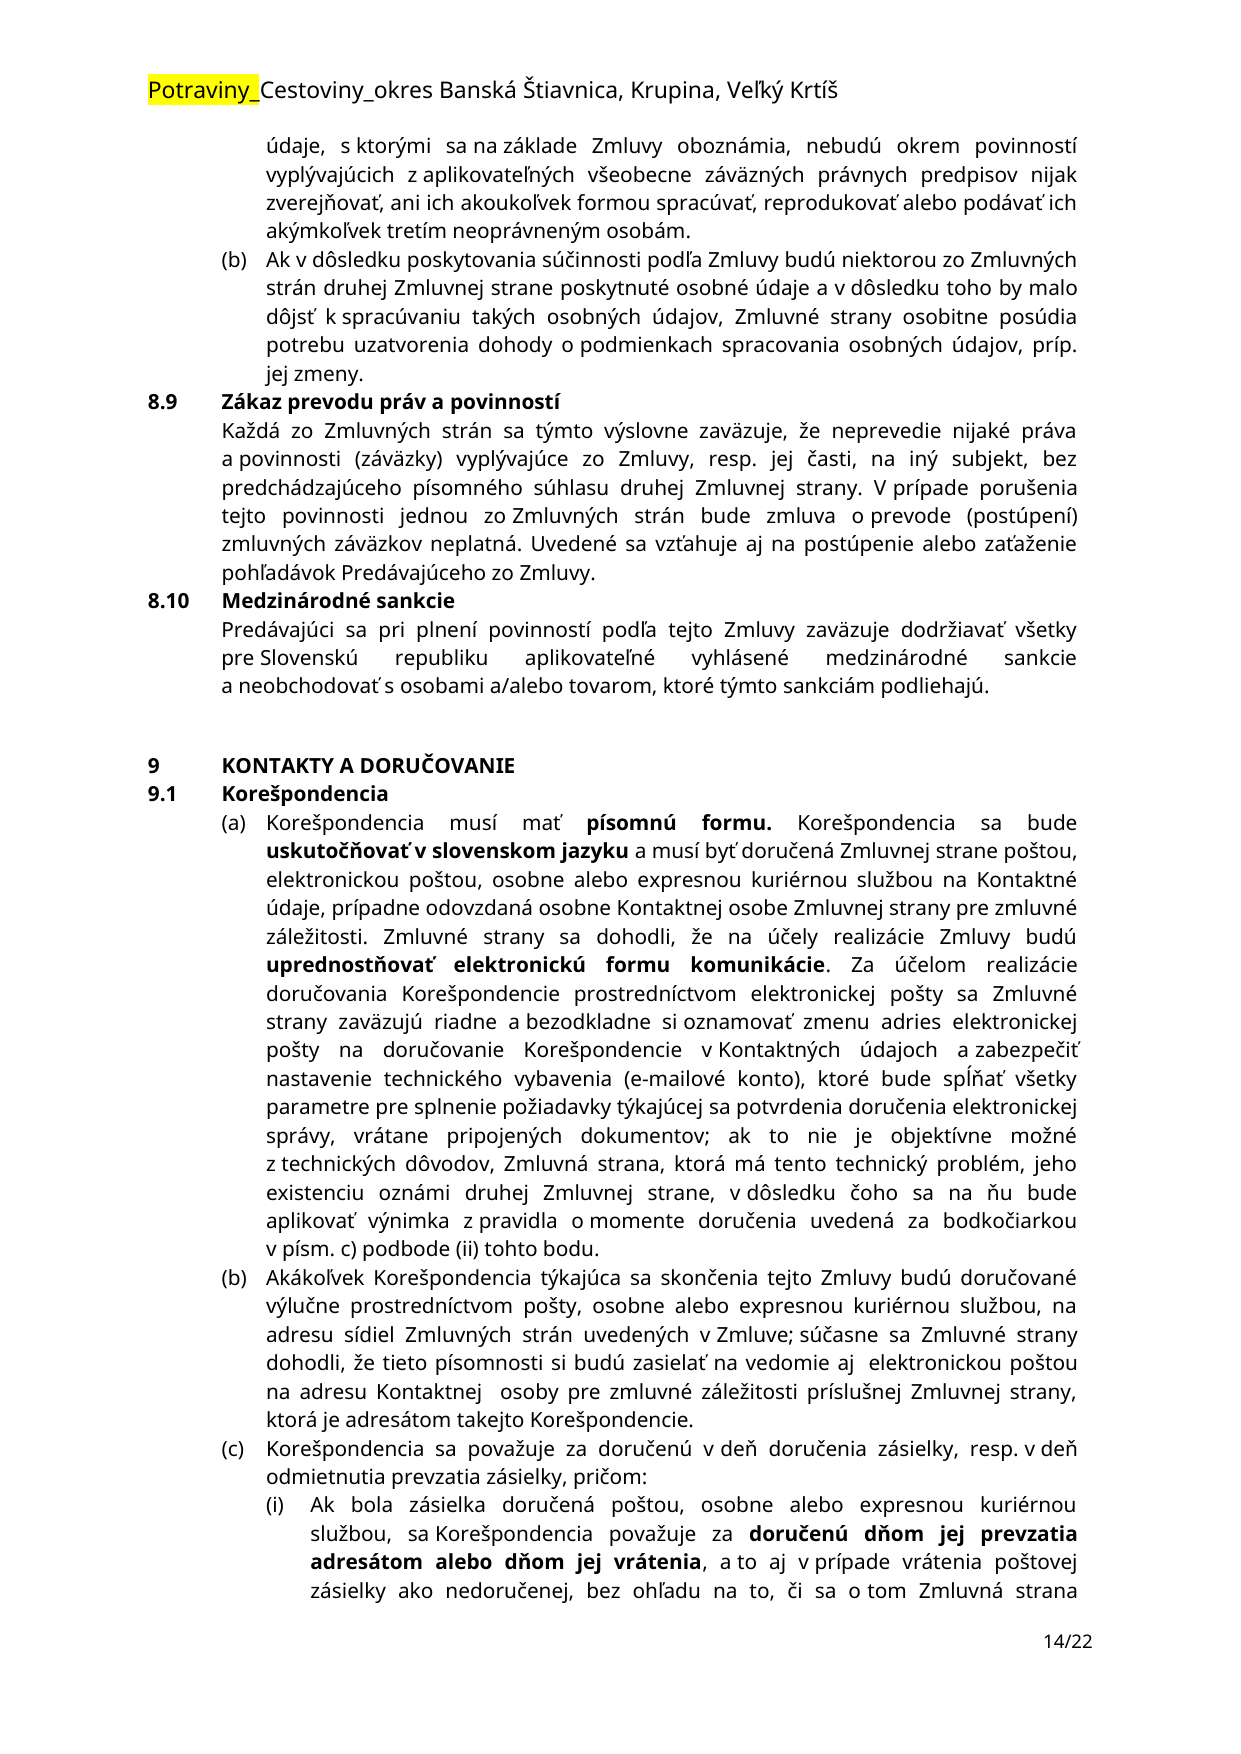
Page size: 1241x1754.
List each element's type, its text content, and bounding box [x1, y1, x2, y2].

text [221, 131, 1078, 245]
text (a) Korešpondencia musí mať písomnú formu. Korešpondencia sa bude uskutočňovať v slovenskom jazyku a musí byť doručená Zmluvnej strane poštou, elektronickou poštou, osobne alebo expresnou kuriérnou službou na Kontaktné údaje, prípadne odovzdaná osobne Kontaktnej osobe Zmluvnej strany pre zmluvné záležitosti. Zmluvné strany sa dohodli, že na účely realizácie Zmluvy budú uprednostňovať elektronickú formu komunikácie. Za účelom realizácie doručovania Korešpondencie prostredníctvom elektronickej pošty sa Zmluvné strany zaväzujú riadne a bezodkladne si oznamovať zmenu adries elektronickej pošty na doručovanie Korešpondencie v Kontaktných údajoch a zabezpečiť nastavenie technického vybavenia (e-mailové konto), ktoré bude spĺňať všetky parametre pre splnenie požiadavky týkajúcej sa potvrdenia doručenia elektronickej správy, vrátane pripojených dokumentov; ak to nie je objektívne možné z technických dôvodov, Zmluvná strana, ktorá má tento technický problém, jeho existenciu oznámi druhej Zmluvnej strane, v dôsledku čoho sa na ňu bude aplikovať výnimka z pravidla o momente doručenia uvedená za bodkočiarkou v písm. c) podbode (ii) tohto bodu. [221, 808, 1078, 1263]
text Predávajúci sa pri plnení povinností podľa tejto Zmluvy zaväzuje dodržiavať všetky pre Slovenskú republiku aplikovateľné vyhlásené medzinárodné sankcie a neobchodovať s osobami a/alebo tovarom, ktoré týmto sankciám podliehajú. [221, 615, 1078, 700]
text (c) Korešpondencia sa považuje za doručenú v deň doručenia zásielky, resp. v deň odmietnutia prevzatia zásielky, pričom: [221, 1434, 1078, 1491]
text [266, 1491, 1078, 1604]
text Každá zo Zmluvných strán sa týmto výslovne zaväzuje, že neprevedie nijaké práva a povinnosti (záväzky) vyplývajúce zo Zmluvy, resp. jej časti, na iný subjekt, bez predchádzajúceho písomného súhlasu druhej Zmluvnej strany. V prípade porušenia tejto povinnosti jednou zo Zmluvných strán bude zmluva o prevode (postúpení) zmluvných záväzkov neplatná. Uvedené sa vzťahuje aj na postúpenie alebo zaťaženie pohľadávok Predávajúceho zo Zmluvy. [221, 416, 1078, 586]
text 9 kontakty a doručovanie [148, 751, 1078, 779]
text 8.9 Zákaz prevodu práv a povinností [148, 387, 1078, 416]
text 9.1 Korešpondencia [148, 779, 1078, 808]
text (b) Ak v dôsledku poskytovania súčinnosti podľa Zmluvy budú niektorou zo Zmluvných strán druhej Zmluvnej strane poskytnuté osobné údaje a v dôsledku toho by malo dôjsť k spracúvaniu takých osobných údajov, Zmluvné strany osobitne posúdia potrebu uzatvorenia dohody o podmienkach spracovania osobných údajov, príp. jej zmeny. [221, 245, 1078, 387]
text 8.10 Medzinárodné sankcie [148, 586, 1093, 615]
text (b) Akákoľvek Korešpondencia týkajúca sa skončenia tejto Zmluvy budú doručované výlučne prostredníctvom pošty, osobne alebo expresnou kuriérnou službou, na adresu sídiel Zmluvných strán uvedených v Zmluve; súčasne sa Zmluvné strany dohodli, že tieto písomnosti si budú zasielať na vedomie aj elektronickou poštou na adresu Kontaktnej osoby pre zmluvné záležitosti príslušnej Zmluvnej strany, ktorá je adresátom takejto Korešpondencie. [221, 1263, 1078, 1434]
